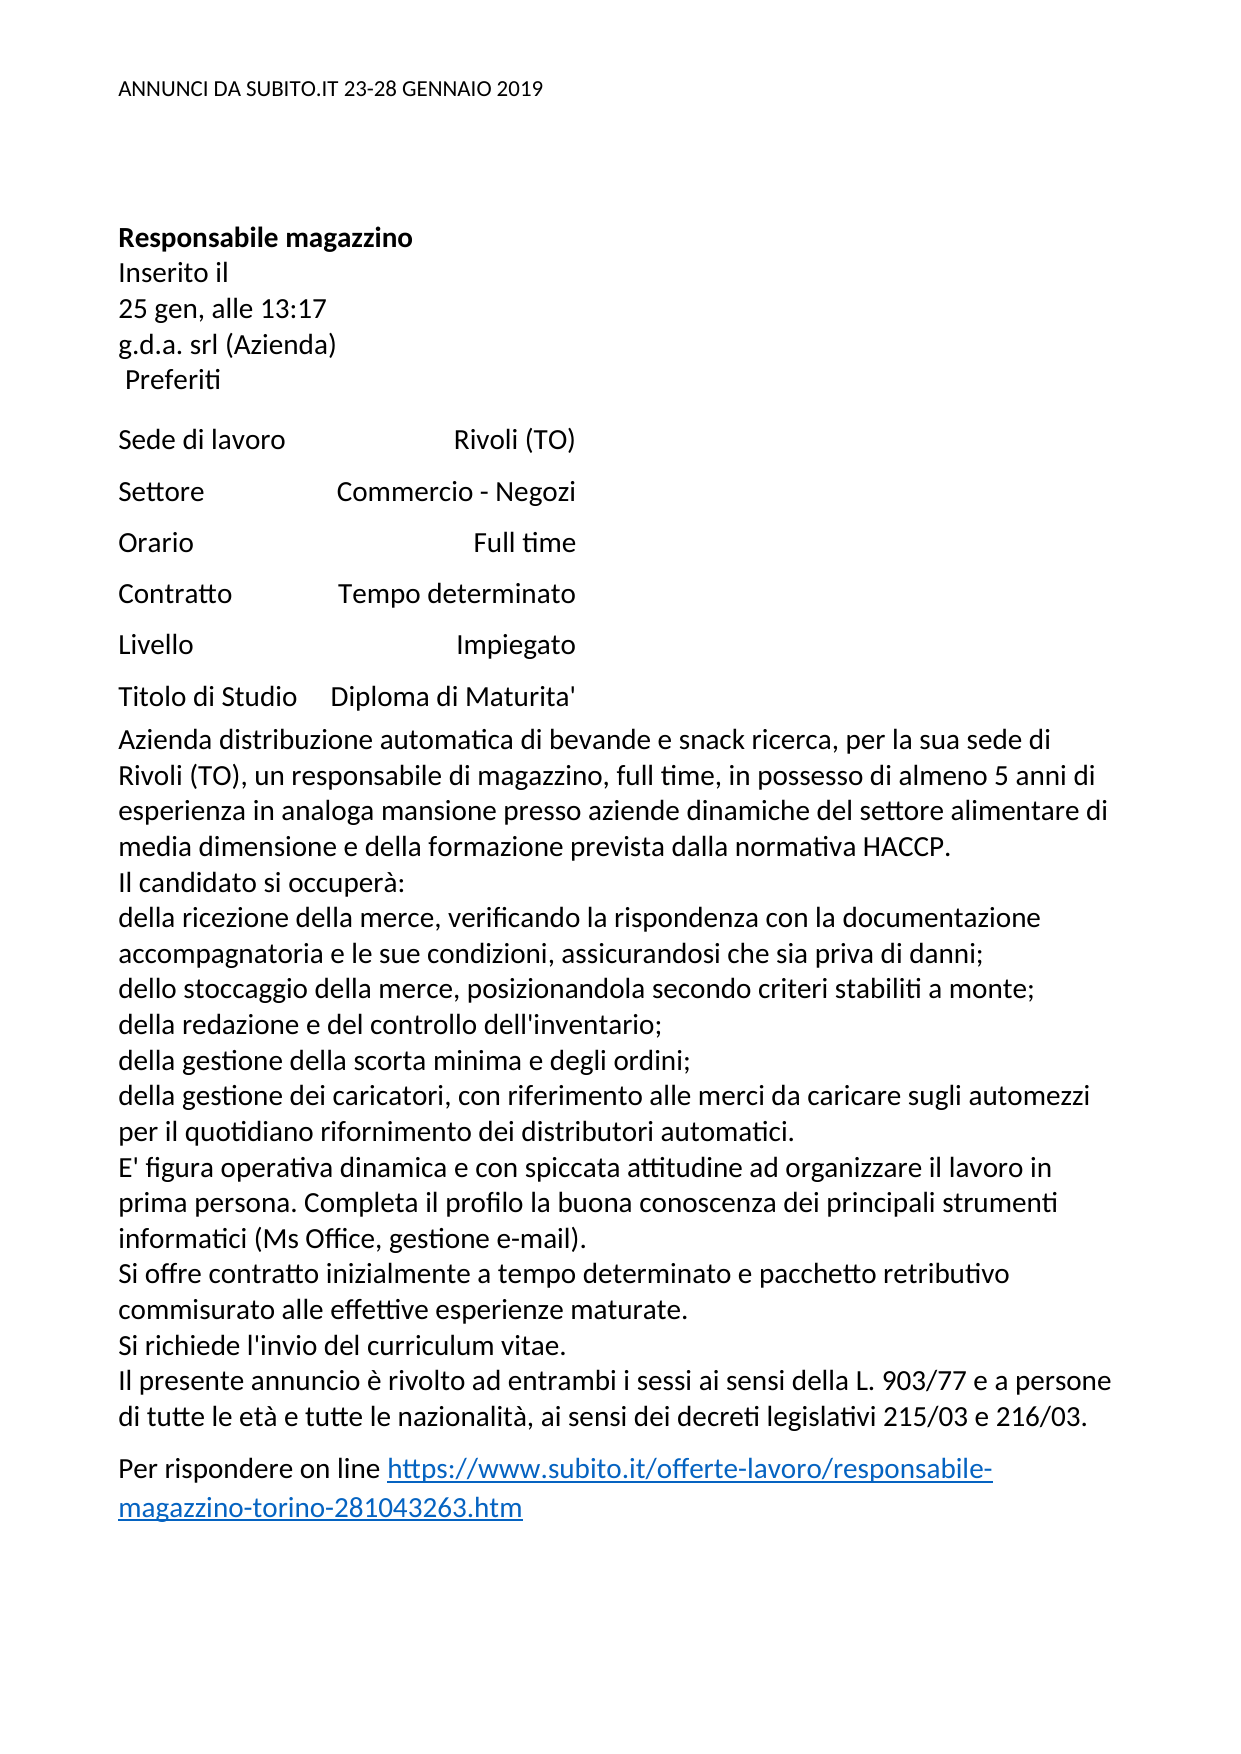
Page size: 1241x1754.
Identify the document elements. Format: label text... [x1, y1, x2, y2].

table_cell Diploma di Maturita' [306, 670, 576, 721]
table_cell Impiegato [306, 619, 576, 670]
text Inserito il 25 gen, alle 13:17 g.d.a. srl (Azienda) [118, 254, 1122, 361]
table_cell Settore [118, 465, 306, 516]
table_cell Livello [118, 619, 306, 670]
table_header Sede di lavoro [118, 414, 306, 465]
text Azienda distribuzione automatica di bevande e snack ricerca, per la sua sede di Rivoli (TO), un responsabile di magazzino, full time, in possesso di almeno 5 anni di esperienza in analoga mansione presso aziende dinamiche del settore alimentare di media dimensione e della formazione prevista dalla normativa HACCP. Il candidato si occuperà: della ricezione della merce, verificando la rispondenza con la documentazione accompagnatoria e le sue condizioni, assicurandosi che sia priva di danni; dello stoccaggio della merce, posizionandola secondo criteri stabiliti a monte; della redazione e del controllo dell'inventario; della gestione della scorta minima e degli ordini; della gestione dei caricatori, con riferimento alle merci da caricare sugli automezzi per il quotidiano rifornimento dei distributori automatici. E' figura operativa dinamica e con spiccata attitudine ad organizzare il lavoro in prima persona. Completa il profilo la buona conoscenza dei principali strumenti informatici (Ms Office, gestione e-mail). Si offre contratto inizialmente a tempo determinato e pacchetto retributivo commisurato alle effettive esperienze maturate. Si richiede l'invio del curriculum vitae. Il presente annuncio è rivolto ad entrambi i sessi ai sensi della L. 903/77 e a persone di tutte le età e tutte le nazionalità, ai sensi dei decreti legislativi 215/03 e 216/03. [118, 721, 1122, 1434]
table_cell Titolo di Studio [118, 670, 306, 721]
table_cell Full time [306, 516, 576, 567]
list Responsabile magazzino [118, 219, 1122, 254]
table_cell Orario [118, 516, 306, 567]
table_cell Tempo determinato [306, 568, 576, 619]
table_cell Commercio - Negozi [306, 465, 576, 516]
table_cell Contratto [118, 568, 306, 619]
text Per rispondere on line https://www.subito.it/offerte-lavoro/responsabile-magazzino-torino-281043263.htm [118, 1450, 1122, 1524]
table_header Rivoli (TO) [306, 414, 576, 465]
text Preferiti [118, 361, 1122, 397]
